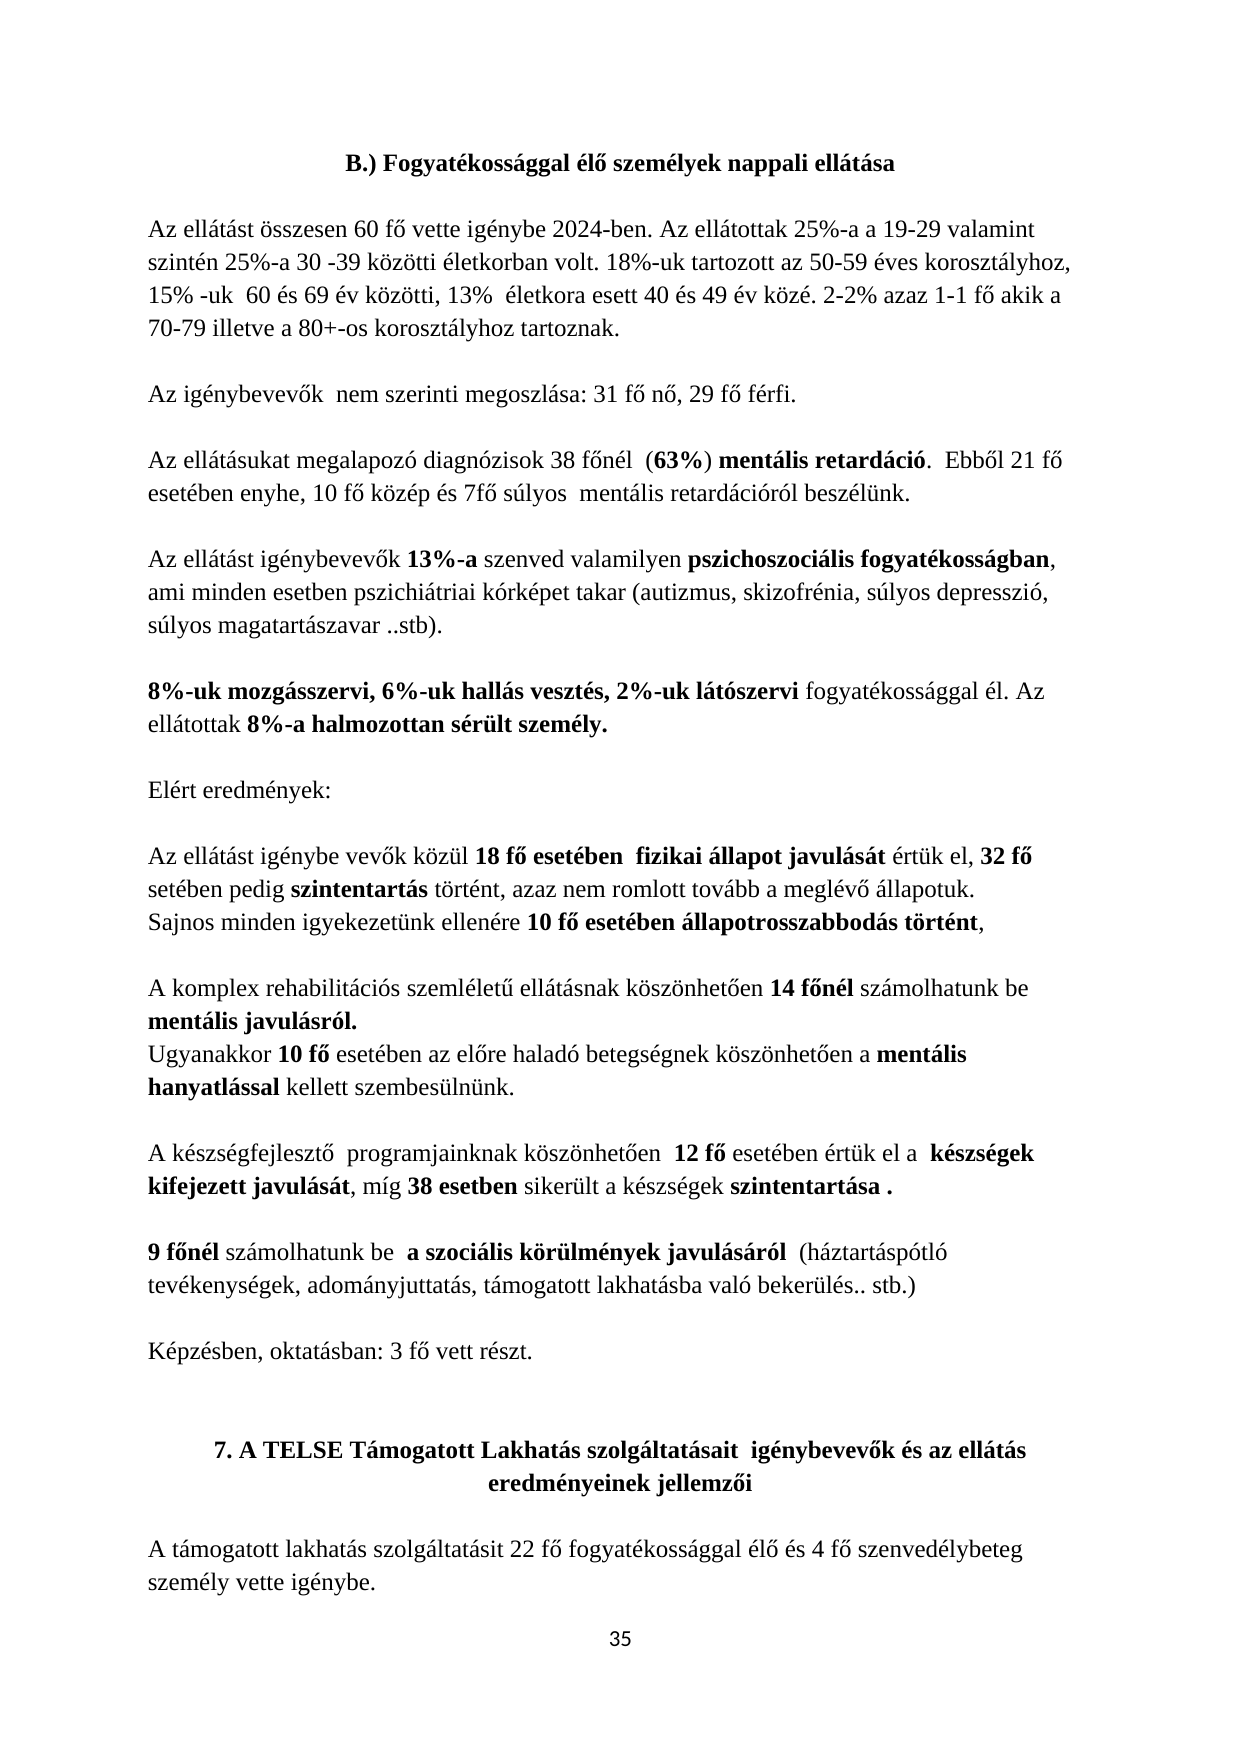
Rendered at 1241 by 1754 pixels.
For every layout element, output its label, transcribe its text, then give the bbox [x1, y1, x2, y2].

text Sajnos minden igyekezetünk ellenére 10 fő esetében állapotrosszabbodás történt, [148, 907, 1093, 936]
text Az ellátásukat megalapozó diagnózisok 38 főnél (63%) mentális retardáció. Ebből 21 fő esetében enyhe, 10 fő közép és 7fő súlyos mentális retardációról beszélünk. [148, 445, 1093, 507]
text Az igénybevevők nem szerinti megoszlása: 31 fő nő, 29 fő férfi. [148, 379, 1093, 407]
text A komplex rehabilitációs szemléletű ellátásnak köszönhetően 14 főnél számolhatunk be mentális javulásról. [148, 973, 1093, 1035]
text Képzésben, oktatásban: 3 fő vett részt. [148, 1336, 1093, 1365]
text 7. A TELSE Támogatott Lakhatás szolgáltatásait igénybevevők és az ellátás eredményeinek jellemzői [148, 1435, 1093, 1497]
text B.) Fogyatékossággal élő személyek nappali ellátása [148, 148, 1093, 176]
text Az ellátást igénybevevők 13%-a szenved valamilyen pszichoszociális fogyatékosságban, ami minden esetben pszichiátriai kórképet takar (autizmus, skizofrénia, súlyos depresszió, súlyos magatartászavar ..stb). [148, 544, 1093, 639]
text A támogatott lakhatás szolgáltatásit 22 fő fogyatékossággal élő és 4 fő szenvedélybeteg személy vette igénybe. [148, 1534, 1093, 1596]
text Elért eredmények: [148, 775, 1093, 804]
text Ugyanakkor 10 fő esetében az előre haladó betegségnek köszönhetően a mentális hanyatlással kellett szembesülnünk. [148, 1039, 1093, 1101]
text Az ellátást igénybe vevők közül 18 fő esetében fizikai állapot javulását értük el, 32 fő setében pedig szintentartás történt, azaz nem romlott tovább a meglévő állapotuk. [148, 841, 1093, 903]
text 8%-uk mozgásszervi, 6%-uk hallás vesztés, 2%-uk látószervi fogyatékossággal él. Az ellátottak 8%-a halmozottan sérült személy. [148, 676, 1093, 738]
text Az ellátást összesen 60 fő vette igénybe 2024-ben. Az ellátottak 25%-a a 19-29 valamint szintén 25%-a 30 -39 közötti életkorban volt. 18%-uk tartozott az 50-59 éves korosztályhoz, 15% -uk 60 és 69 év közötti, 13% életkora esett 40 és 49 év közé. 2-2% azaz 1-1 fő akik a 70-79 illetve a 80+-os korosztályhoz tartoznak. [148, 214, 1093, 341]
text 9 főnél számolhatunk be a szociális körülmények javulásáról (háztartáspótló tevékenységek, adományjuttatás, támogatott lakhatásba való bekerülés.. stb.) [148, 1237, 1093, 1299]
text A készségfejlesztő programjainknak köszönhetően 12 fő esetében értük el a készségek kifejezett javulását, míg 38 esetben sikerült a készségek szintentartása . [148, 1138, 1093, 1200]
